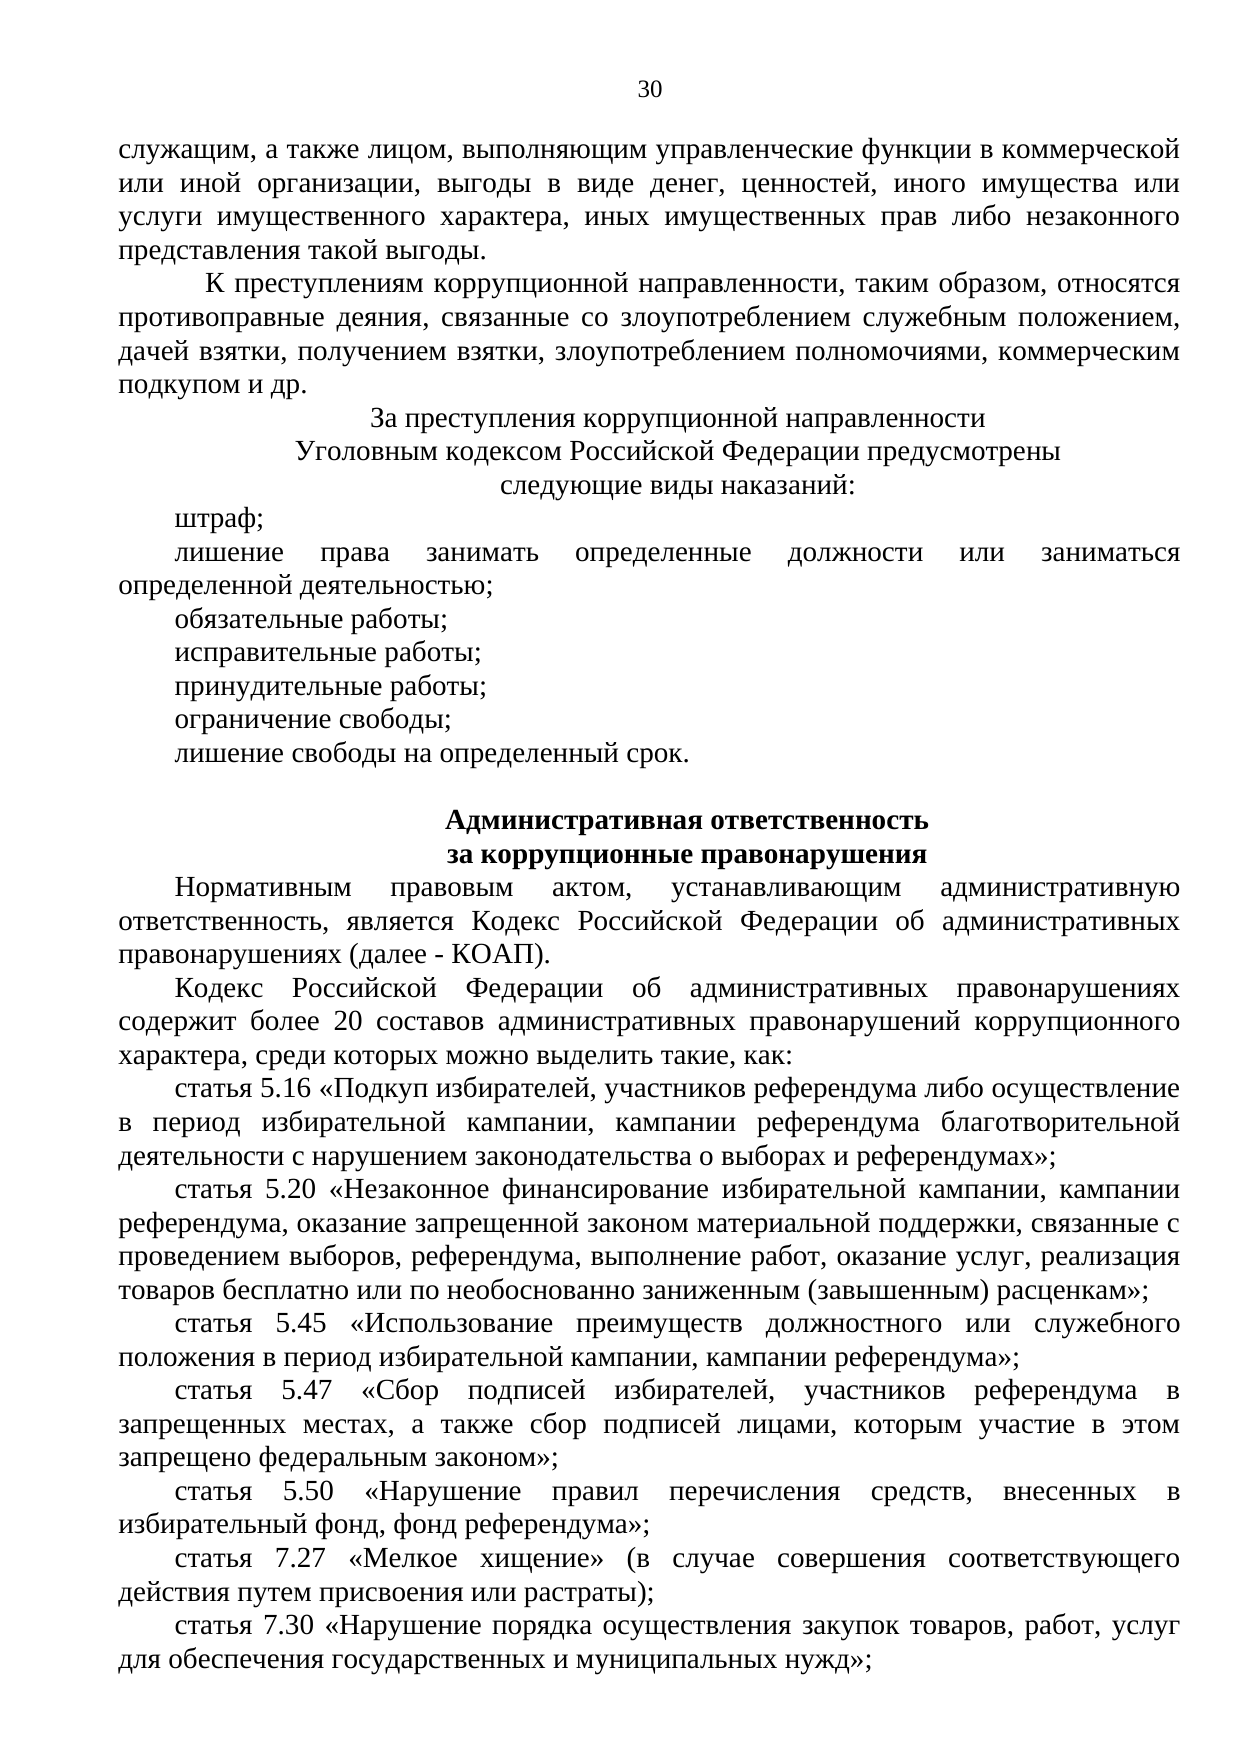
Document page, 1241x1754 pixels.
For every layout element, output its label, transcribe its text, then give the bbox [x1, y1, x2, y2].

text ограничение свободы; [118, 702, 1181, 735]
text Уголовным кодексом Российской Федерации предусмотрены [118, 433, 1181, 467]
text К преступлениям коррупционной направленности, таким образом, относятся противоправные деяния, связанные со злоупотреблением служебным положением, дачей взятки, получением взятки, злоупотреблением полномочиями, коммерческим подкупом и др. [118, 266, 1181, 400]
text статья 5.45 «Использование преимуществ должностного или служебного положения в период избирательной кампании, кампании референдума»; [118, 1305, 1181, 1372]
text лишение свободы на определенный срок. [118, 735, 1181, 769]
text статья 5.16 «Подкуп избирателей, участников референдума либо осуществление в период избирательной кампании, кампании референдума благотворительной деятельности с нарушением законодательства о выборах и референдумах»; [118, 1071, 1181, 1171]
text исправительные работы; [118, 634, 1181, 668]
text принудительные работы; [118, 668, 1181, 702]
text обязательные работы; [118, 601, 1181, 634]
text статья 5.20 «Незаконное финансирование избирательной кампании, кампании референдума, оказание запрещенной законом материальной поддержки, связанные с проведением выборов, референдума, выполнение работ, оказание услуг, реализация товаров бесплатно или по необоснованно заниженным (завышенным) расценкам»; [118, 1171, 1181, 1305]
text за коррупционные правонарушения [118, 836, 1181, 869]
text Административная ответственность [118, 802, 1181, 836]
text статья 5.47 «Сбор подписей избирателей, участников референдума в запрещенных местах, а также сбор подписей лицами, которым участие в этом запрещено федеральным законом»; [118, 1372, 1181, 1473]
text статья 5.50 «Нарушение правил перечисления средств, внесенных в избирательный фонд, фонд референдума»; [118, 1473, 1181, 1540]
text следующие виды наказаний: [118, 467, 1181, 500]
text лишение права занимать определенные должности или заниматься определенной деятельностью; [118, 534, 1181, 601]
text Нормативным правовым актом, устанавливающим административную ответственность, является Кодекс Российской Федерации об административных правонарушениях (далее - КОАП). [118, 869, 1181, 970]
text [118, 131, 1181, 266]
text статья 7.27 «Мелкое хищение» (в случае совершения соответствующего действия путем присвоения или растраты); [118, 1540, 1181, 1607]
text За преступления коррупционной направленности [118, 400, 1181, 433]
text статья 7.30 «Нарушение порядка осуществления закупок товаров, работ, услуг для обеспечения государственных и муниципальных нужд»; [118, 1607, 1181, 1674]
text штраф; [118, 500, 1181, 534]
text Кодекс Российской Федерации об административных правонарушениях содержит более 20 составов административных правонарушений коррупционного характера, среди которых можно выделить такие, как: [118, 970, 1181, 1071]
